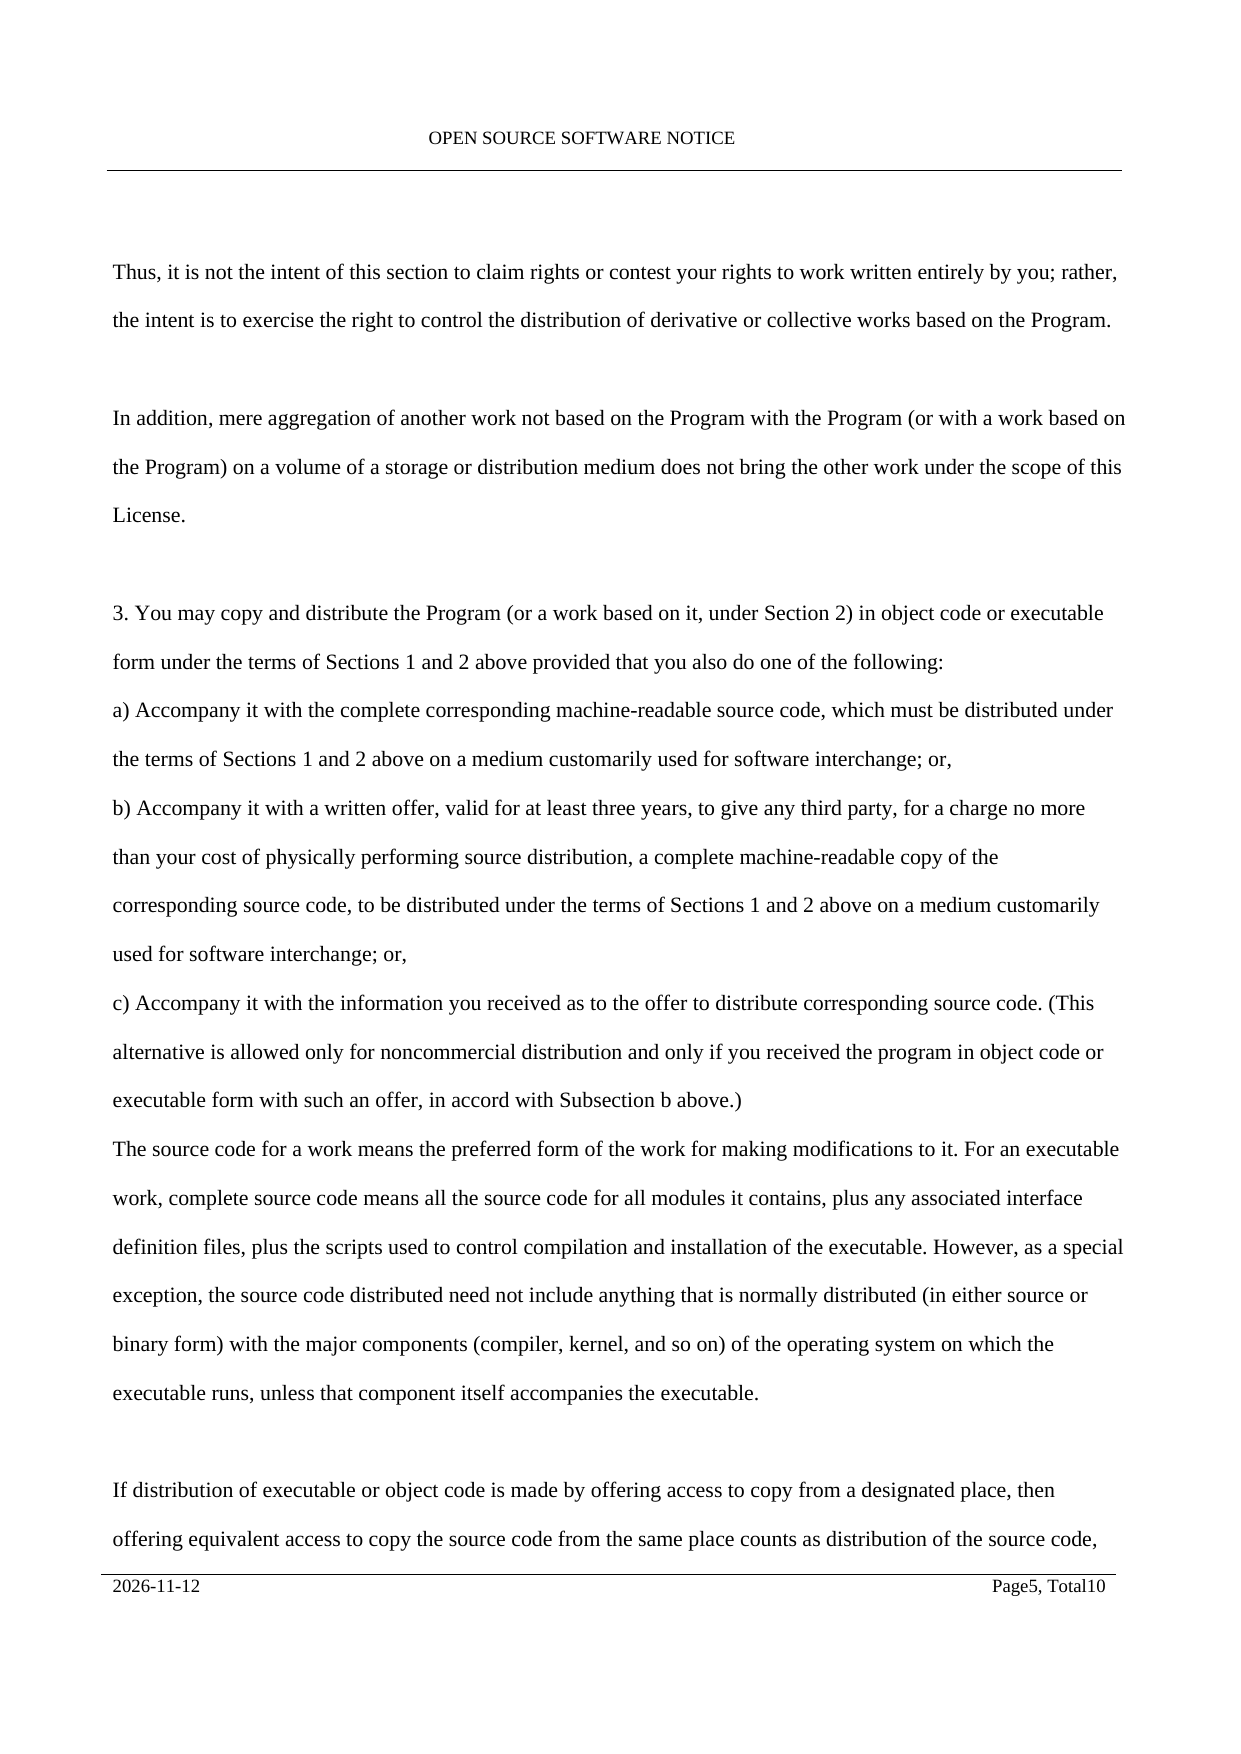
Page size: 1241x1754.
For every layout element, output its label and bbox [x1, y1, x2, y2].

text [112, 206, 1128, 1555]
